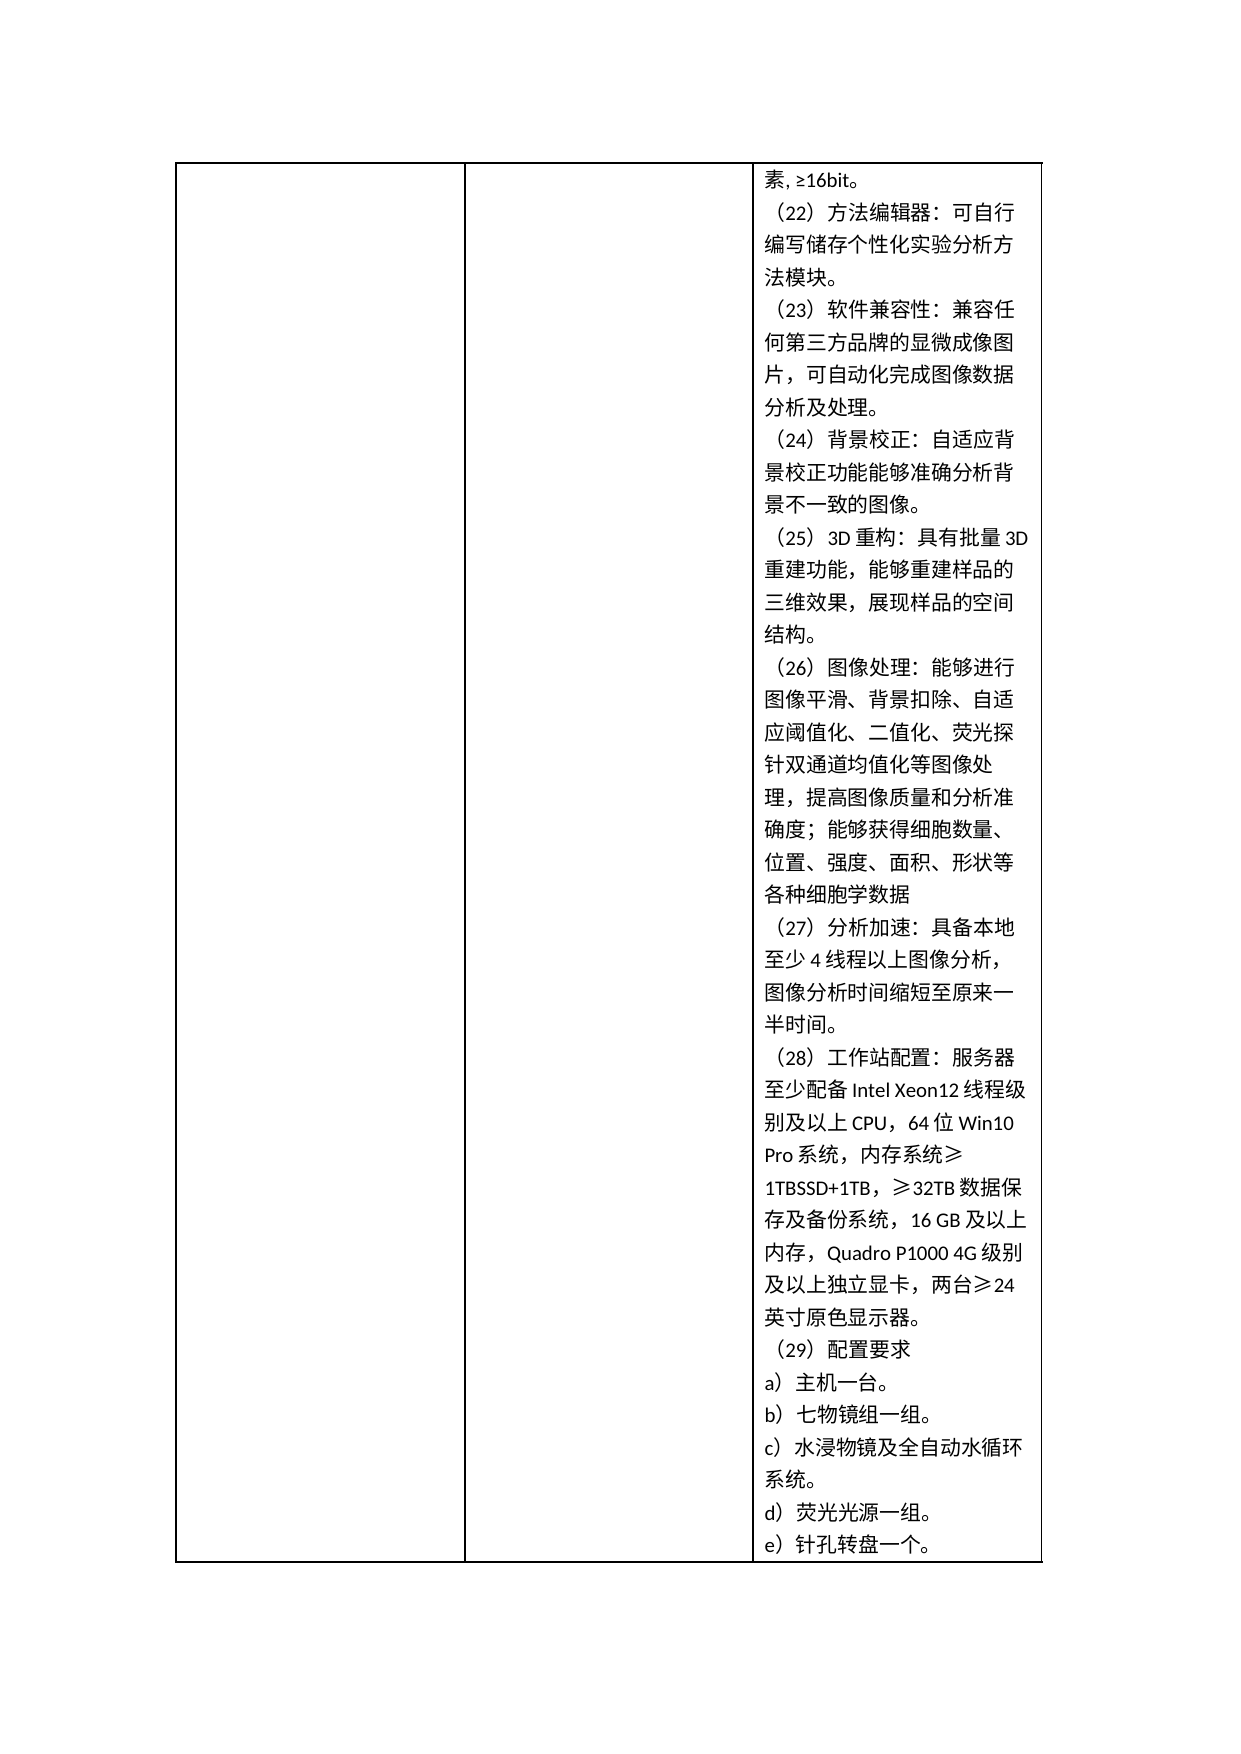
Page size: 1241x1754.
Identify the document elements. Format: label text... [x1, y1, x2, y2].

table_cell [754, 164, 1041, 1561]
table_cell ▲ [177, 164, 464, 1561]
table_cell 1 [466, 164, 752, 1561]
